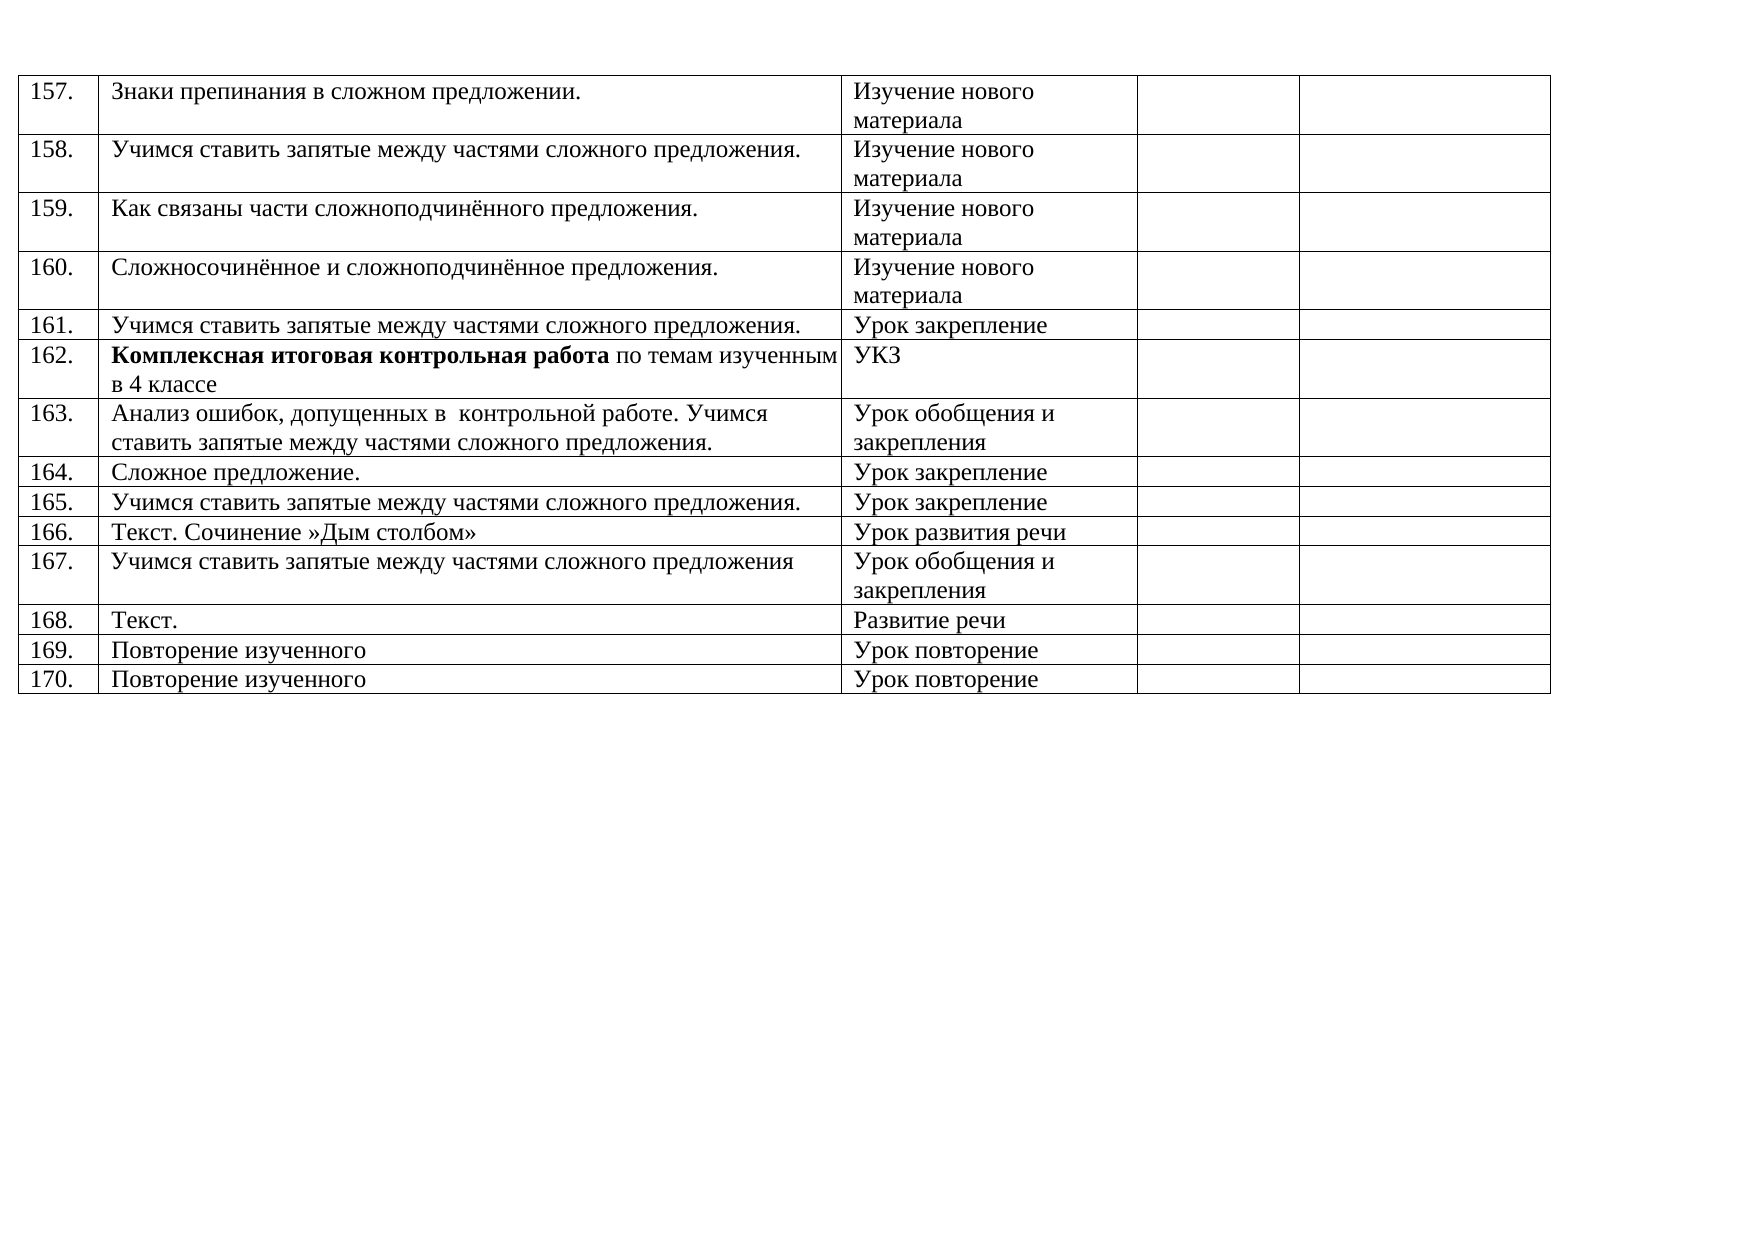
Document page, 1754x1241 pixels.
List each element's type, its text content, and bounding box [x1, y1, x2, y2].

table_cell [19, 340, 98, 397]
table_cell [1300, 76, 1550, 133]
table_cell [1300, 135, 1550, 192]
table_cell Комплексная итоговая контрольная работа по темам изученным в 4 классе [99, 340, 841, 397]
table_cell [1539, 517, 1550, 545]
table_cell [1288, 635, 1299, 663]
table_cell Учимся ставить запятые между частями сложного предложения [99, 546, 841, 604]
table_cell [1300, 310, 1311, 339]
table_cell [1138, 635, 1148, 663]
table_cell [19, 399, 98, 456]
table_cell [1138, 605, 1148, 634]
table_cell [1288, 605, 1299, 634]
table_cell [1138, 135, 1299, 192]
table_cell Сложное предложение. [99, 457, 841, 486]
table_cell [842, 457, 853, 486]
table_cell [19, 76, 98, 133]
table_cell [1138, 76, 1299, 133]
table_cell Текст. Сочинение »Дым столбом» [99, 517, 841, 545]
table_cell Учимся ставить запятые между частями сложного предложения. [99, 310, 841, 339]
table_cell [1300, 399, 1550, 456]
table_cell [1539, 457, 1550, 486]
table_cell УКЗ [842, 340, 1137, 397]
table_cell [1300, 635, 1311, 663]
table_cell [1539, 487, 1550, 516]
table_cell [1539, 635, 1550, 663]
table_cell [1138, 193, 1299, 251]
table_cell [1138, 517, 1148, 545]
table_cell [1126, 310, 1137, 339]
table_cell [19, 457, 98, 486]
table_cell Анализ ошибок, допущенных в контрольной работе. Учимся ставить запятые между частями сложного предложения. [99, 399, 841, 456]
table_cell [1300, 665, 1311, 693]
table_cell [1288, 517, 1299, 545]
table_cell [1300, 546, 1550, 604]
table_cell [1138, 546, 1299, 604]
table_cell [842, 76, 853, 133]
table_cell Текст. [99, 605, 841, 634]
table_cell [1300, 487, 1311, 516]
table_cell [1138, 457, 1148, 486]
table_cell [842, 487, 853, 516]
table_cell [1539, 605, 1550, 634]
table_cell [19, 487, 98, 516]
table_cell [19, 605, 98, 634]
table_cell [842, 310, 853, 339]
table_cell [1288, 487, 1299, 516]
table_cell [1539, 310, 1550, 339]
table_cell [19, 252, 98, 309]
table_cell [1126, 76, 1137, 133]
table_cell Знаки препинания в сложном предложении. [99, 76, 841, 133]
table_cell [1300, 457, 1311, 486]
table_cell [1300, 193, 1550, 251]
table_cell Сложносочинённое и сложноподчинённое предложения. [99, 252, 841, 309]
table_cell [19, 310, 98, 339]
table_cell Как связаны части сложноподчинённого предложения. [99, 193, 841, 251]
table_cell Учимся ставить запятые между частями сложного предложения. [99, 487, 841, 516]
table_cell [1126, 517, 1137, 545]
table_cell Учимся ставить запятые между частями сложного предложения. [99, 135, 841, 192]
table_cell [1138, 310, 1148, 339]
table_cell [1300, 340, 1550, 397]
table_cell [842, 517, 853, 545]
table_cell [1138, 399, 1299, 456]
table_cell [19, 665, 98, 693]
table_cell [1288, 665, 1299, 693]
table_cell [19, 635, 98, 663]
table_cell [1300, 605, 1311, 634]
table_cell [1138, 252, 1299, 309]
table_cell Повторение изученного [99, 635, 841, 663]
table_cell [19, 546, 98, 604]
table_cell [1288, 457, 1299, 486]
table_cell [1138, 665, 1148, 693]
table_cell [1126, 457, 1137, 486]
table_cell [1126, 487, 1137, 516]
table_cell Повторение изученного [99, 665, 841, 693]
table_cell [1138, 340, 1299, 397]
table_cell [1300, 517, 1311, 545]
table_cell [1288, 310, 1299, 339]
table_cell [19, 135, 98, 192]
table_cell [1138, 487, 1148, 516]
table_cell [1300, 252, 1550, 309]
table_cell [19, 193, 98, 251]
table_cell [1539, 665, 1550, 693]
table_cell [19, 517, 98, 545]
